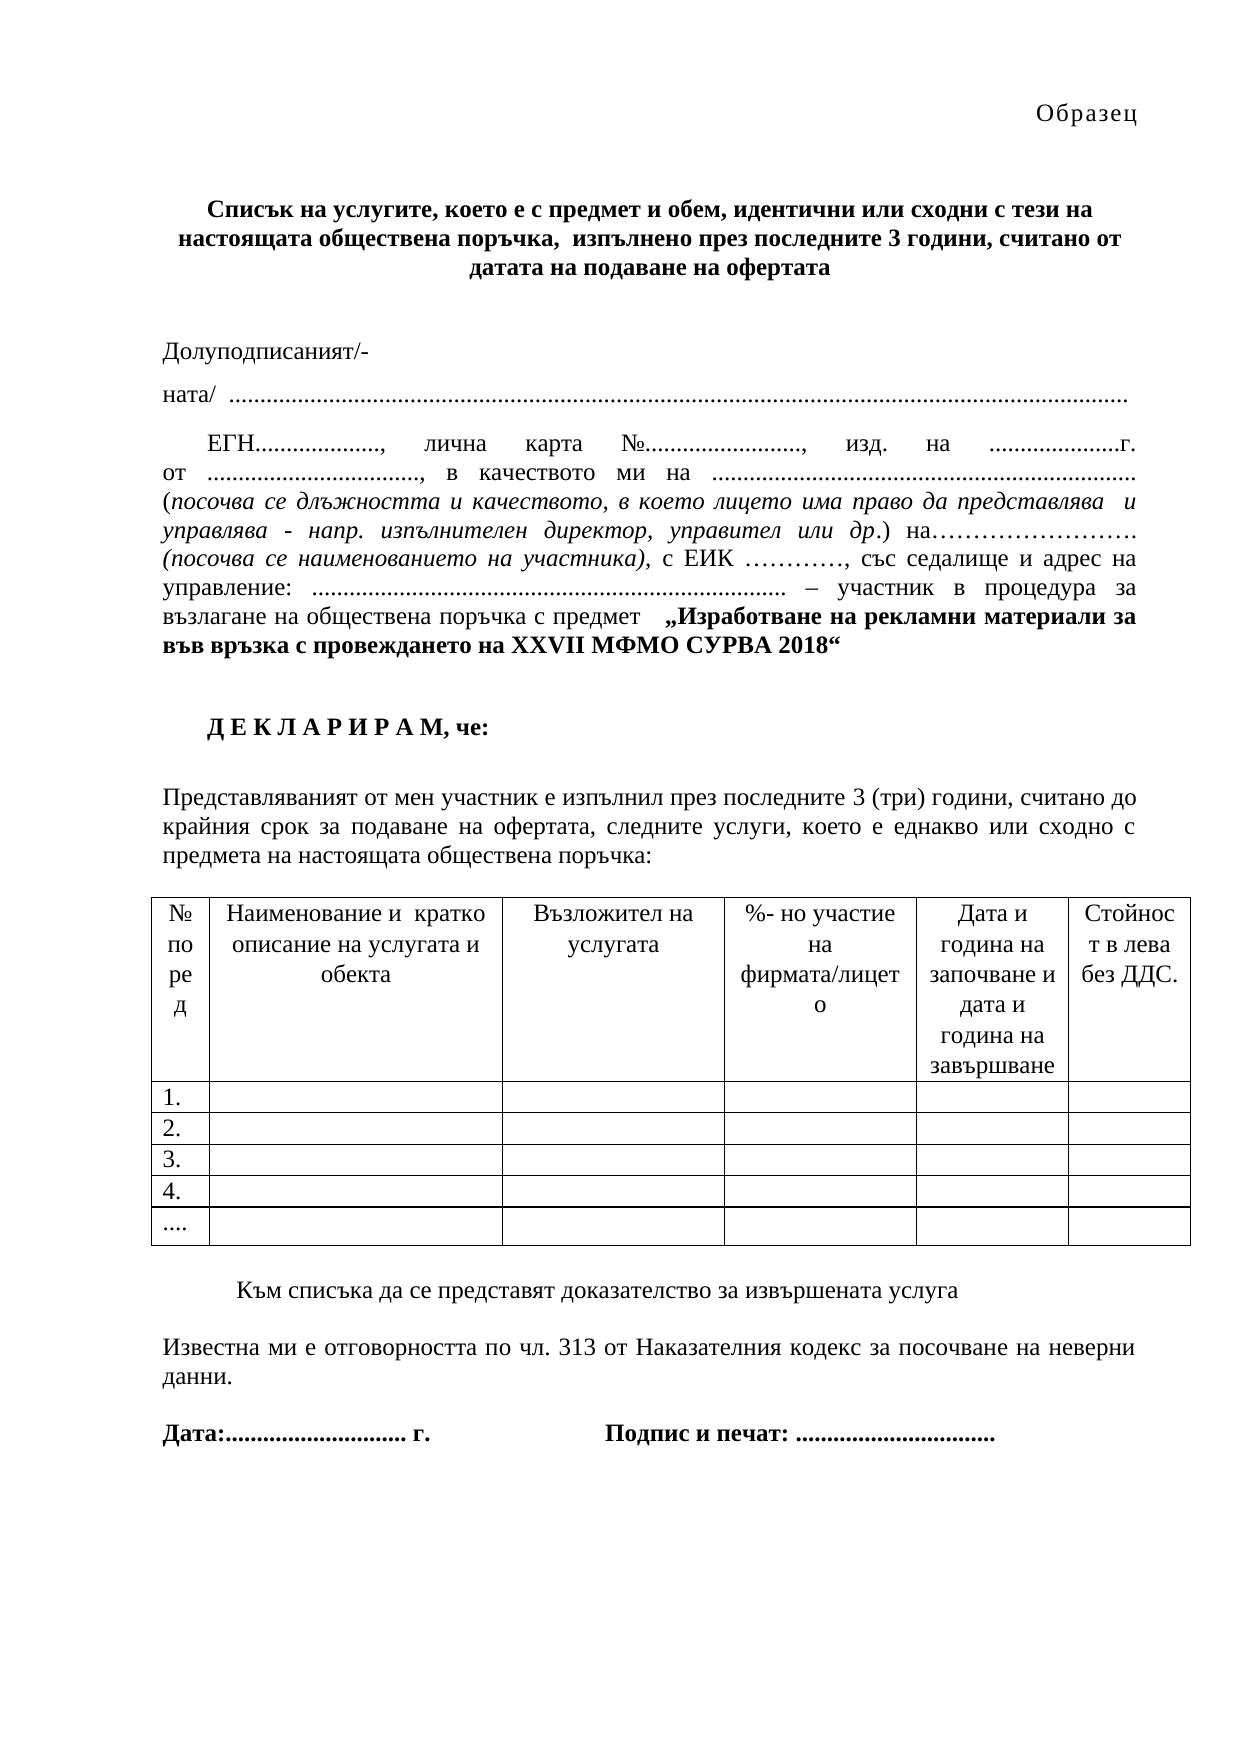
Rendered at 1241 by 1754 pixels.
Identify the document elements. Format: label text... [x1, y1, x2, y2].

table_cell [725, 1082, 916, 1112]
table_cell [503, 1176, 724, 1206]
table_cell [1069, 1208, 1190, 1245]
table_cell [917, 1208, 1068, 1245]
table_cell [917, 1082, 1068, 1112]
table_cell [503, 1082, 724, 1112]
table_cell [210, 1082, 502, 1112]
table_header Дата и година на започване и дата и година на завършване [917, 898, 1068, 1081]
table_cell .... [152, 1208, 209, 1245]
table_cell [1069, 1145, 1190, 1175]
table_cell [1069, 1176, 1190, 1206]
table_cell 2. [152, 1113, 209, 1143]
table_cell [503, 1208, 724, 1245]
table_cell [1069, 1113, 1190, 1143]
table_cell [917, 1113, 1068, 1143]
table_cell [725, 1145, 916, 1175]
table_cell [917, 1145, 1068, 1175]
text Известна ми е отговорността по чл. 313 от Наказателния кодекс за посочване на неверни данни. [162, 1332, 1137, 1390]
text Представляваният от мен участник е изпълнил през последните 3 (три) години, считано до крайния срок за подаване на офертата, следните услуги, което е еднакво или сходно с предмета на настоящата обществена поръчка: [162, 782, 1137, 868]
table_cell [210, 1145, 502, 1175]
text Образец [162, 98, 1137, 127]
table_cell [1069, 1082, 1190, 1112]
table_header Възложител на услугата [503, 898, 724, 1081]
table_cell [725, 1176, 916, 1206]
table_cell 1. [152, 1082, 209, 1112]
table_cell [210, 1113, 502, 1143]
text Към списъка да се представят доказателство за извършената услуга [162, 1275, 1137, 1303]
text Долуподписаният/-ната/ ................................................................................................................................................ [162, 336, 1137, 408]
table_cell [503, 1145, 724, 1175]
text ЕГН...................., лична карта №........................., изд. на .....................г. от .................................., в качеството ми на .................................................................... (посочва се длъжността и качеството, в което лицето има право да представлява и управлява - напр. изпълнителен директор, управител или др.) на…………………….(посочва се наименованието на участника), с ЕИК …………, със седалище и адрес на управление: ............................................................................ – участник в процедура за възлагане на обществена поръчка с предмет „Изработване на рекламни материали за във връзка с провеждането на ХХVII МФМО СУРВА 2018“ [162, 428, 1137, 658]
table_header № по ред [152, 898, 209, 1081]
text Дата:............................. г. Подпис и печат: ................................ [162, 1418, 1137, 1447]
text Д Е К Л А Р И Р А М, че: [162, 712, 1137, 741]
table_cell [210, 1208, 502, 1245]
table_cell [725, 1113, 916, 1143]
table_cell 3. [152, 1145, 209, 1175]
table_header Стойност в лева без ДДС. [1069, 898, 1190, 1081]
table_cell 4. [152, 1176, 209, 1206]
table_cell [917, 1176, 1068, 1206]
table_cell [210, 1176, 502, 1206]
table_header Наименование и кратко описание на услугата и обекта [210, 898, 502, 1081]
text Списък на услугите, което е с предмет и обем, идентични или сходни с тези на настоящата обществена поръчка, изпълнено през последните 3 години, считано от датата на подаване на офертата [162, 194, 1137, 280]
table_cell [503, 1113, 724, 1143]
table_header %- но участие на фирмата/лицето [725, 898, 916, 1081]
table_cell [725, 1208, 916, 1245]
